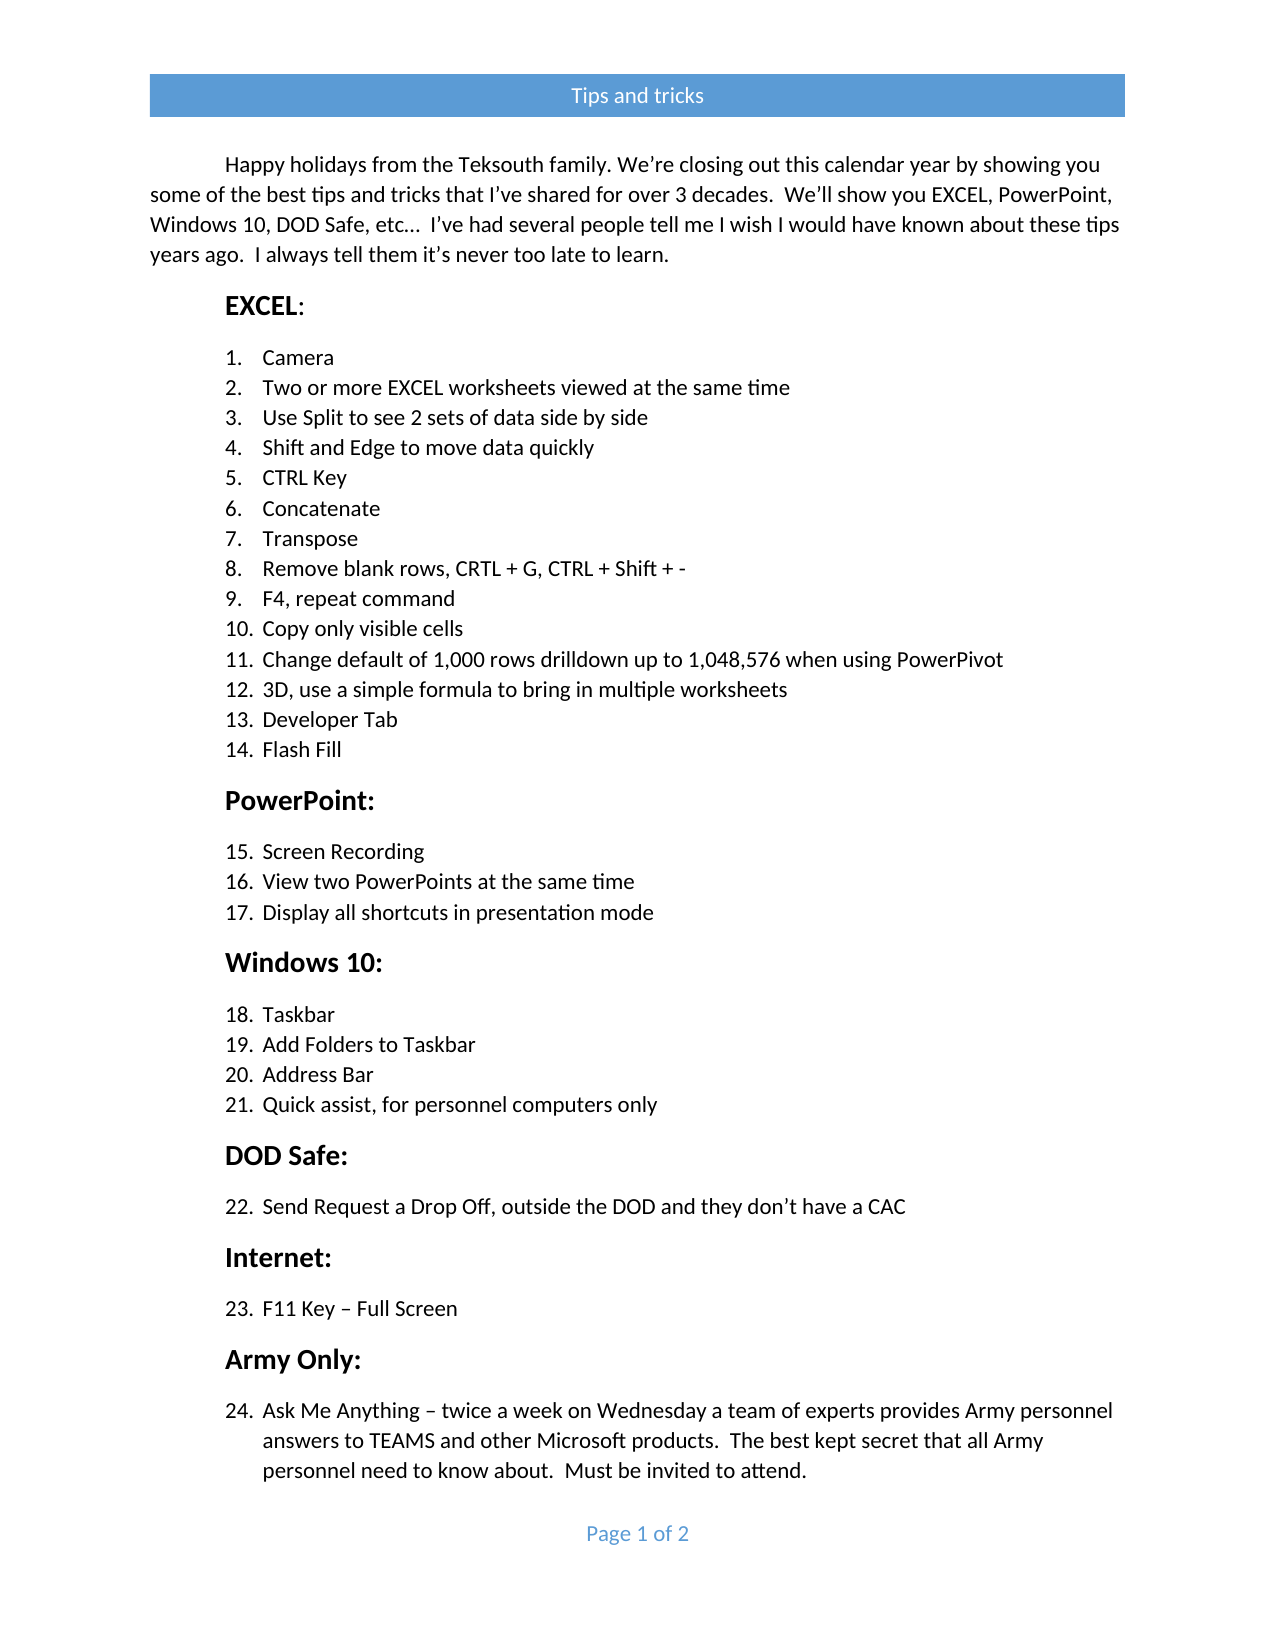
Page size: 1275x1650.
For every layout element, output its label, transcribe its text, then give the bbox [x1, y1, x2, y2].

list Two or more EXCEL worksheets viewed at the same time [225, 373, 1125, 401]
list Flash Fill [225, 735, 1125, 763]
list F4, repeat command [225, 584, 1125, 612]
list Address Bar [225, 1060, 1125, 1088]
text Internet: [150, 1239, 1125, 1275]
list Developer Tab [225, 705, 1125, 733]
list Use Split to see 2 sets of data side by side [225, 403, 1125, 431]
text EXCEL: [150, 287, 1125, 323]
list Quick assist, for personnel computers only [225, 1090, 1125, 1118]
list Display all shortcuts in presentation mode [225, 898, 1125, 926]
text PowerPoint: [150, 782, 1125, 818]
list Add Folders to Taskbar [225, 1030, 1125, 1058]
list CTRL Key [225, 463, 1125, 491]
list Remove blank rows, CRTL + G, CTRL + Shift + - [225, 554, 1125, 582]
list Transpose [225, 524, 1125, 552]
text DOD Safe: [150, 1137, 1125, 1173]
list F11 Key – Full Screen [225, 1294, 1125, 1322]
list Concatenate [225, 494, 1125, 522]
list Send Request a Drop Off, outside the DOD and they don’t have a CAC [225, 1192, 1125, 1220]
list Shift and Edge to move data quickly [225, 433, 1125, 461]
list Screen Recording [225, 837, 1125, 865]
list Happy holidays from the Teksouth family. We’re closing out this calendar year by showing you some of the best tips and tricks that I’ve shared for over 3 decades. We’ll show you EXCEL, PowerPoint, Windows 10, DOD Safe, etc… I’ve had several people tell me I wish I would have known about these tips years ago. I always tell them it’s never too late to learn. [150, 150, 1125, 269]
list Camera [225, 343, 1125, 371]
text Army Only: [150, 1341, 1125, 1377]
list Change default of 1,000 rows drilldown up to 1,048,576 when using PowerPivot [225, 645, 1125, 673]
list Copy only visible cells [225, 614, 1125, 642]
list Taskbar [225, 1000, 1125, 1028]
list View two PowerPoints at the same time [225, 867, 1125, 896]
list 3D, use a simple formula to bring in multiple worksheets [225, 675, 1125, 703]
text Windows 10: [150, 944, 1125, 980]
list Ask Me Anything – twice a week on Wednesday a team of experts provides Army personnel answers to TEAMS and other Microsoft products. The best kept secret that all Army personnel need to know about. Must be invited to attend. [225, 1396, 1125, 1485]
